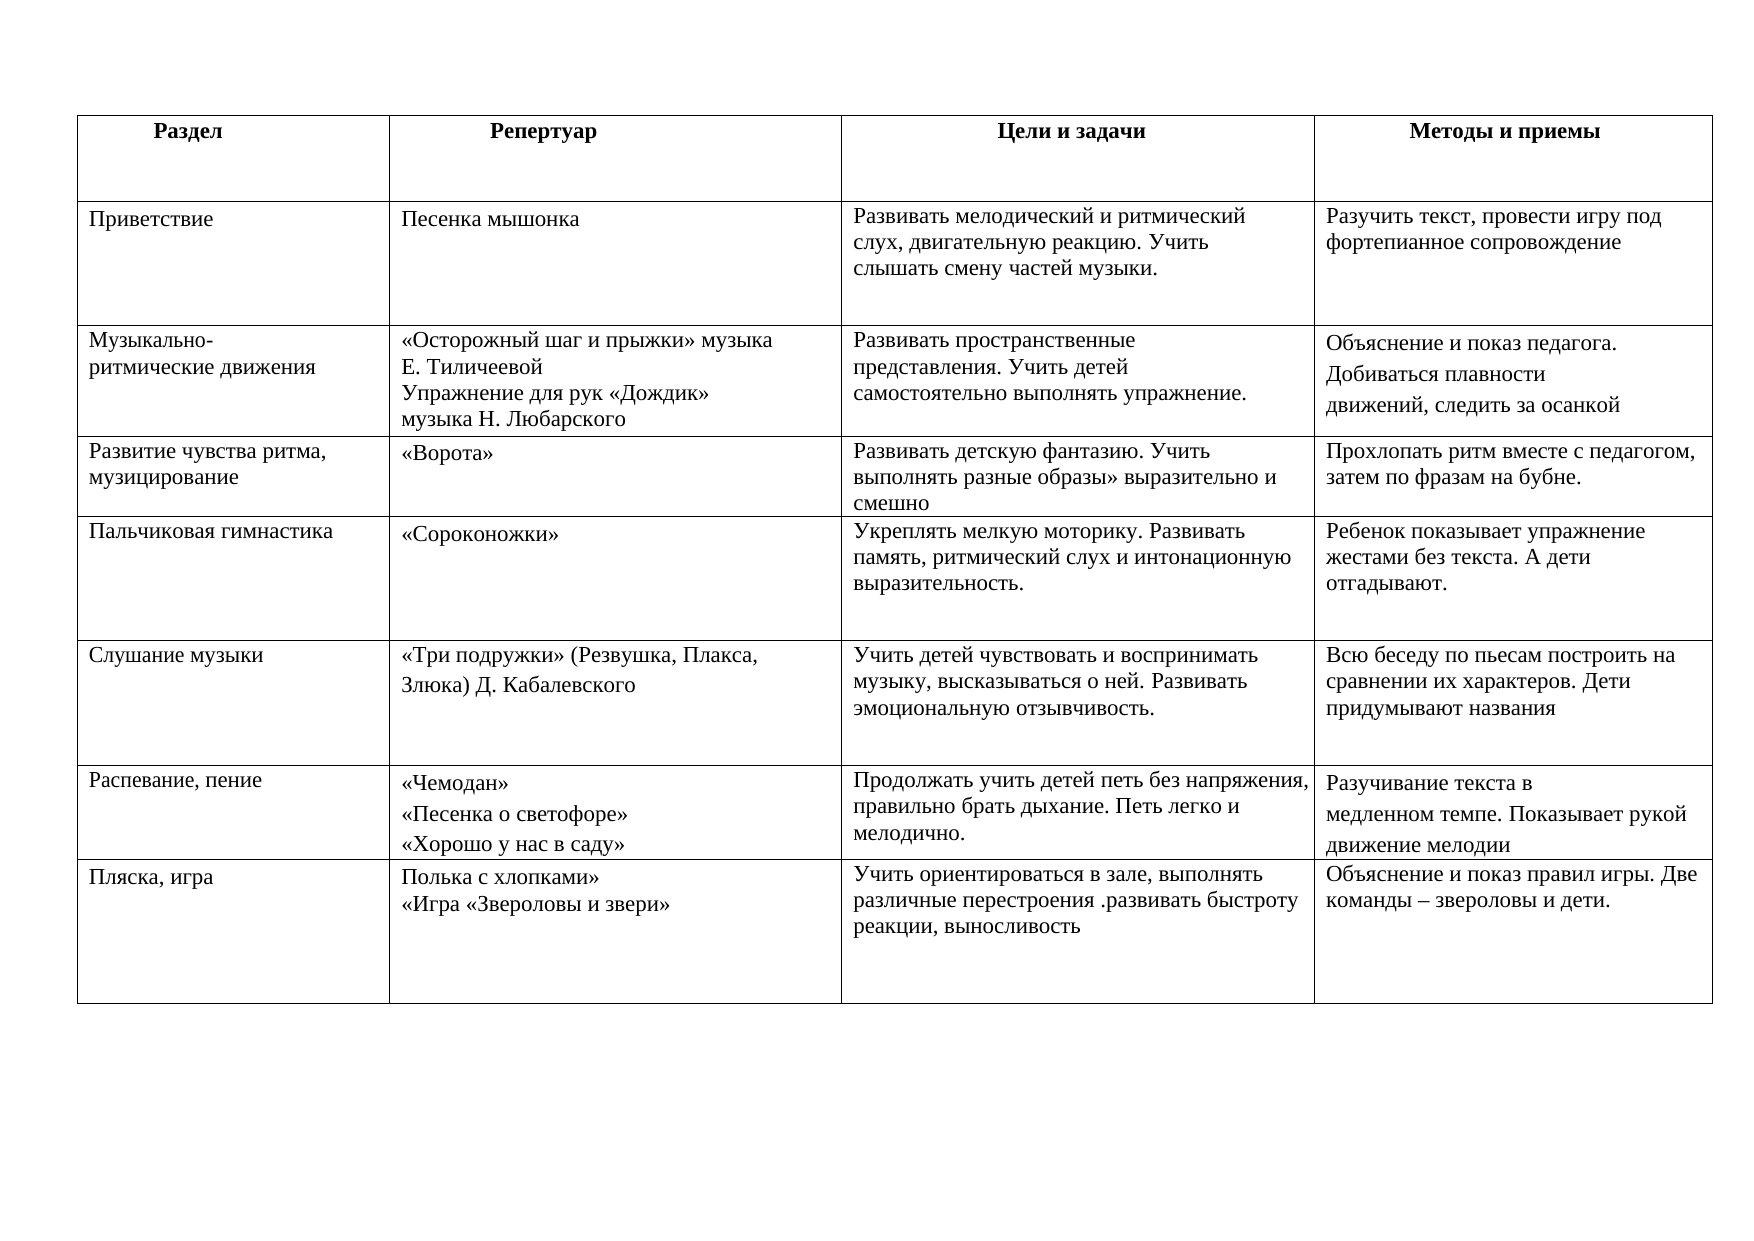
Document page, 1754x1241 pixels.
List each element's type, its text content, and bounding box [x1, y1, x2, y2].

table_cell Приветствие [78, 202, 389, 325]
table_cell Пляска, игра [78, 860, 389, 1003]
table_cell Всю беседу по пьесам построить на сравнении их характеров. Дети придумывают названия [1315, 641, 1712, 765]
table_cell Разучивание текста в медленном темпе. Показывает рукой движение мелодии [1315, 766, 1712, 859]
table_cell Песенка мышонка [390, 202, 841, 325]
table_header Цели и задачи [842, 116, 1314, 201]
table_cell Развитие чувства ритма, музицирование [78, 437, 389, 516]
table_cell Развивать пространственные представления. Учить детей самостоятельно выполнять упражнение. [842, 326, 1314, 436]
table_cell «Сороконожки» [390, 517, 841, 640]
table_cell «Три подружки» (Резвушка, Плакса, Злюка) Д. Кабалевского [390, 641, 841, 765]
table_cell Продолжать учить детей петь без напряжения, правильно брать дыхание. Петь легко и мелодично. [842, 766, 1314, 859]
table_cell Укреплять мелкую моторику. Развивать память, ритмический слух и интонационную выразительность. [842, 517, 1314, 640]
table_header Раздел [78, 116, 389, 201]
table_cell Ребенок показывает упражнение жестами без текста. А дети отгадывают. [1315, 517, 1712, 640]
table_cell «Ворота» [390, 437, 841, 516]
table_cell Музыкально- ритмические движения [78, 326, 389, 436]
table_cell Развивать мелодический и ритмический слух, двигательную реакцию. Учить слышать смену частей музыки. [842, 202, 1314, 325]
table_cell Учить ориентироваться в зале, выполнять различные перестроения .развивать быстроту реакции, выносливость [842, 860, 1314, 1003]
table_header Методы и приемы [1315, 116, 1712, 201]
table_cell Развивать детскую фантазию. Учить выполнять разные образы» выразительно и смешно [842, 437, 1314, 516]
table_cell Слушание музыки [78, 641, 389, 765]
table_cell «Осторожный шаг и прыжки» музыка Е. Тиличеевой Упражнение для рук «Дождик» музыка Н. Любарского [390, 326, 841, 436]
table_cell Прохлопать ритм вместе с педагогом, затем по фразам на бубне. [1315, 437, 1712, 516]
table_cell Объяснение и показ правил игры. Две команды – звероловы и дети. [1315, 860, 1712, 1003]
table_cell Разучить текст, провести игру под фортепианное сопровождение [1315, 202, 1712, 325]
table_cell Учить детей чувствовать и воспринимать музыку, высказываться о ней. Развивать эмоциональную отзывчивость. [842, 641, 1314, 765]
table_cell Полька с хлопками» «Игра «Звероловы и звери» [390, 860, 841, 1003]
table_cell Пальчиковая гимнастика [78, 517, 389, 640]
table_cell Объяснение и показ педагога. Добиваться плавности движений, следить за осанкой [1315, 326, 1712, 436]
table_header Репертуар [390, 116, 841, 201]
table_cell «Чемодан» «Песенка о светофоре» «Хорошо у нас в саду» [390, 766, 841, 859]
table_cell Распевание, пение [78, 766, 389, 859]
